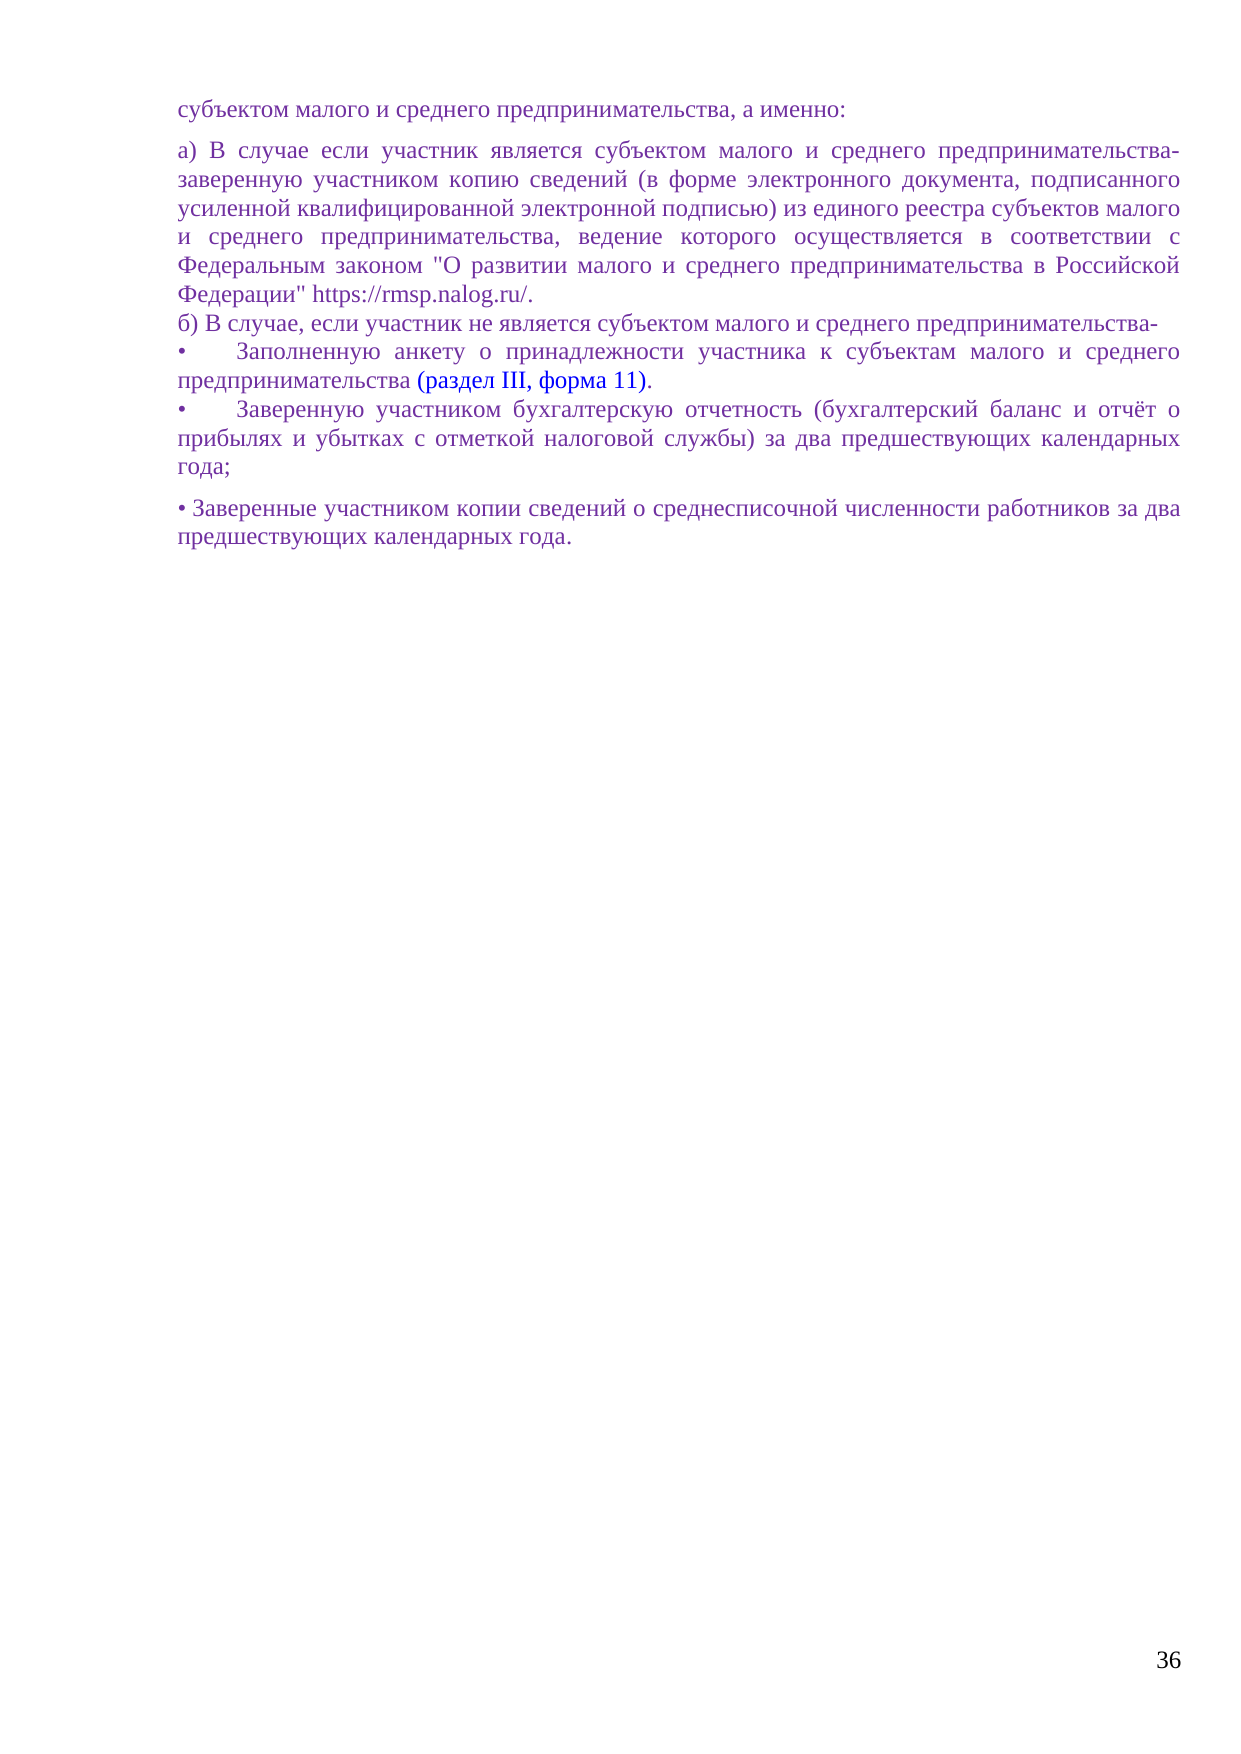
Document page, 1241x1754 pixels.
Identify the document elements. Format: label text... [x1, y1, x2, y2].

text • Заверенную участником бухгалтерскую отчетность (бухгалтерский баланс и отчёт о прибылях и убытках с отметкой налоговой службы) за два предшествующих календарных года; [177, 394, 1181, 480]
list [133, 94, 1181, 123]
text • Заверенные участником копии сведений о среднесписочной численности работников за два предшествующих календарных года. [177, 493, 1181, 550]
text б) В случае, если участник не является субъектом малого и среднего предпринимательства- [177, 308, 1181, 336]
text а) В случае если участник является субъектом малого и среднего предпринимательства-заверенную участником копию сведений (в форме электронного документа, подписанного усиленной квалифицированной электронной подписью) из единого реестра субъектов малого и среднего предпринимательства, ведение которого осуществляется в соответствии с Федеральным законом "О развитии малого и среднего предпринимательства в Российской Федерации" https://rmsp.nalog.ru/. [177, 135, 1181, 308]
text • Заполненную анкету о принадлежности участника к субъектам малого и среднего предпринимательства (раздел III, форма 11). [177, 336, 1181, 394]
